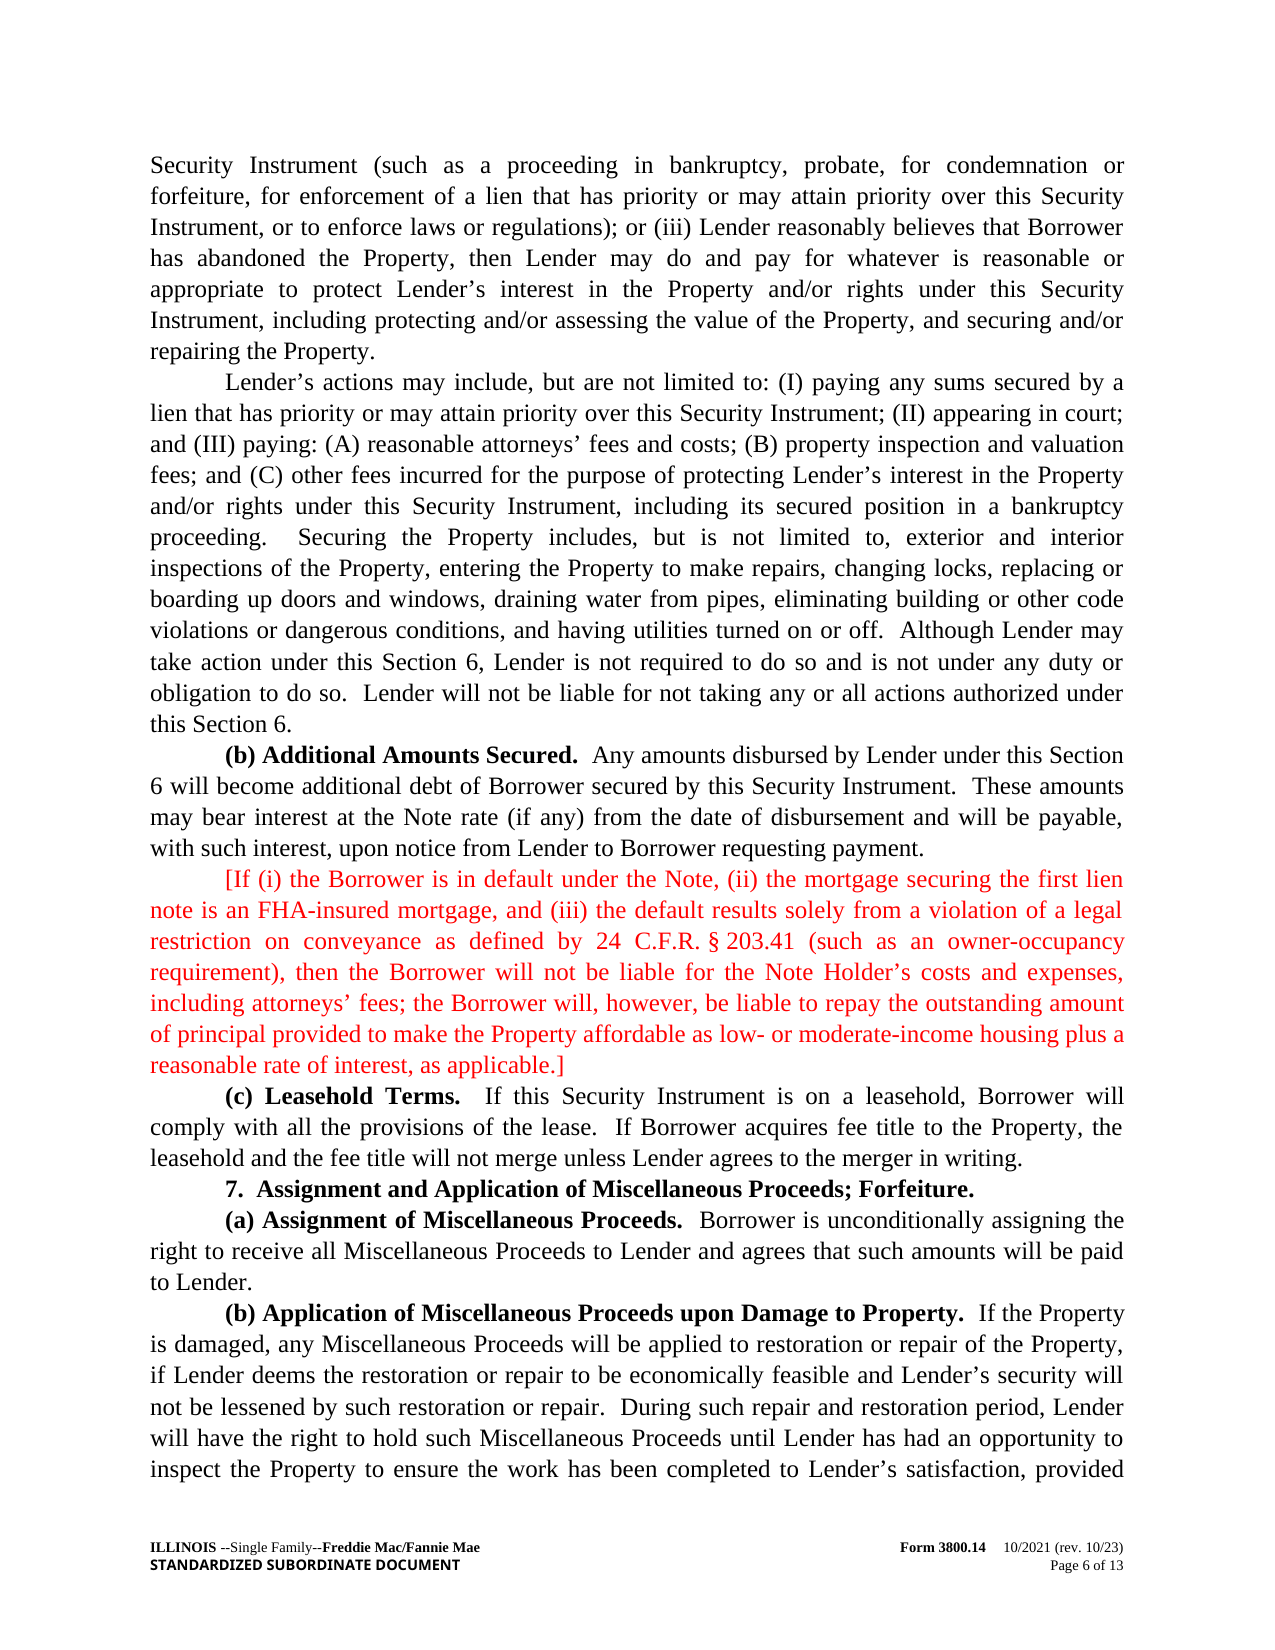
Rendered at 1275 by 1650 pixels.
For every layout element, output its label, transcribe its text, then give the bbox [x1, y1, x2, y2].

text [150, 150, 1125, 365]
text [150, 1298, 1125, 1482]
text (b) Additional Amounts Secured. Any amounts disbursed by Lender under this Section 6 will become additional debt of Borrower secured by this Security Instrument. These amounts may bear interest at the Note rate (if any) from the date of disbursement and will be payable, with such interest, upon notice from Lender to Borrower requesting payment. [150, 740, 1125, 862]
text 7. Assignment and Application of Miscellaneous Proceeds; Forfeiture. [150, 1174, 1125, 1203]
text [If (i) the Borrower is in default under the Note, (ii) the mortgage securing the first lien note is an FHA-insured mortgage, and (iii) the default results solely from a violation of a legal restriction on conveyance as defined by 24 C.F.R. § 203.41 (such as an owner-occupancy requirement), then the Borrower will not be liable for the Note Holder’s costs and expenses, including attorneys’ fees; the Borrower will, however, be liable to repay the outstanding amount of principal provided to make the Property affordable as low- or moderate-income housing plus a reasonable rate of interest, as applicable.] [150, 864, 1125, 1079]
text (a) Assignment of Miscellaneous Proceeds. Borrower is unconditionally assigning the right to receive all Miscellaneous Proceeds to Lender and agrees that such amounts will be paid to Lender. [150, 1205, 1125, 1296]
text (c) Leasehold Terms. If this Security Instrument is on a leasehold, Borrower will comply with all the provisions of the lease. If Borrower acquires fee title to the Property, the leasehold and the fee title will not merge unless Lender agrees to the merger in writing. [150, 1081, 1125, 1172]
text Lender’s actions may include, but are not limited to: (I) paying any sums secured by a lien that has priority or may attain priority over this Security Instrument; (II) appearing in court; and (III) paying: (A) reasonable attorneys’ fees and costs; (B) property inspection and valuation fees; and (C) other fees incurred for the purpose of protecting Lender’s interest in the Property and/or rights under this Security Instrument, including its secured position in a bankruptcy proceeding. Securing the Property includes, but is not limited to, exterior and interior inspections of the Property, entering the Property to make repairs, changing locks, replacing or boarding up doors and windows, draining water from pipes, eliminating building or other code violations or dangerous conditions, and having utilities turned on or off. Although Lender may take action under this Section 6, Lender is not required to do so and is not under any duty or obligation to do so. Lender will not be liable for not taking any or all actions authorized under this Section 6. [150, 367, 1125, 737]
